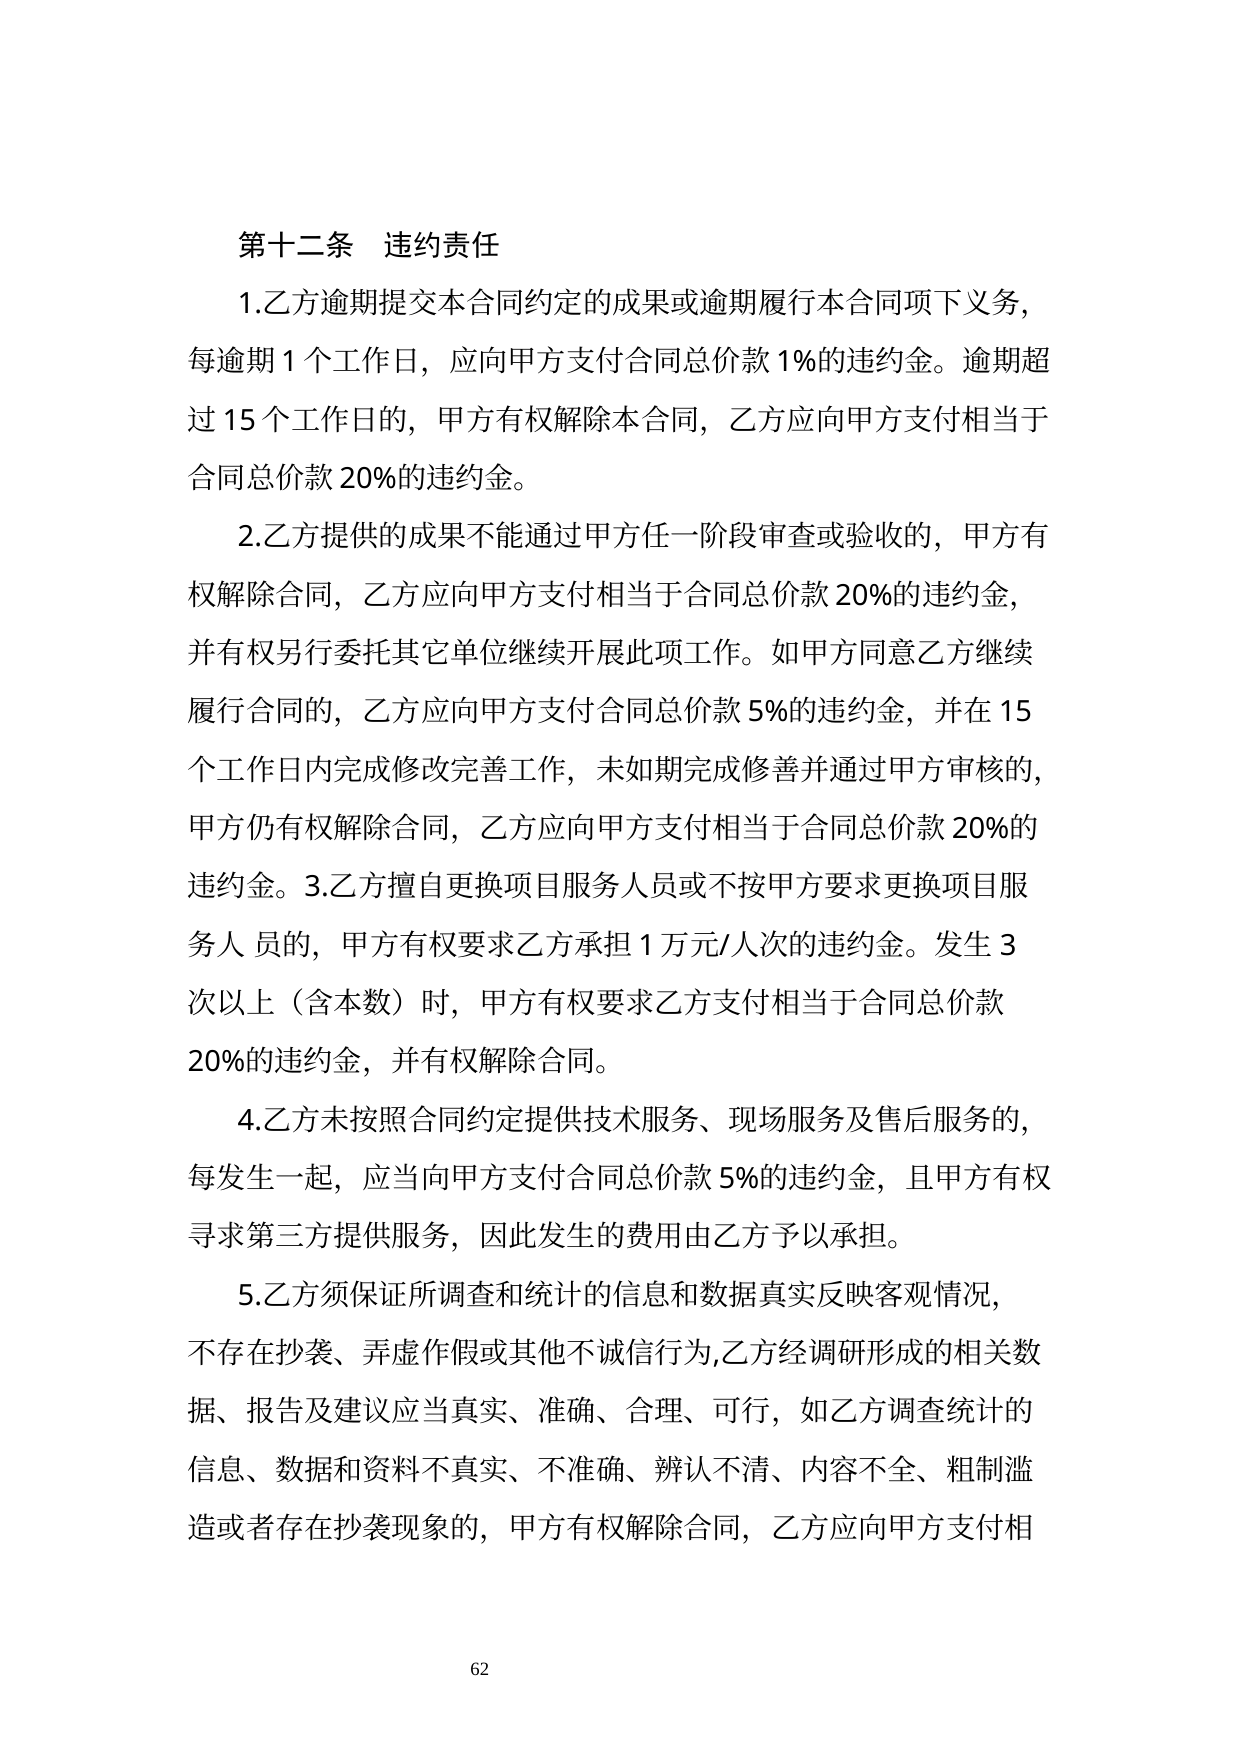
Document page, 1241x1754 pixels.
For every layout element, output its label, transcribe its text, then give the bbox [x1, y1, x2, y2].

text 2.乙方提供的成果不能通过甲方任一阶段审查或验收的，甲方有权解除合同，乙方应向甲方支付相当于合同总价款20%的违约金，并有权另行委托其它单位继续开展此项工作。如甲方同意乙方继续履行合同的，乙方应向甲方支付合同总价款5%的违约金，并在15个工作日内完成修改完善工作，未如期完成修善并通过甲方审核的，甲方仍有权解除合同，乙方应向甲方支付相当于合同总价款20%的违约金。3.乙方擅自更换项目服务人员或不按甲方要求更换项目服务人 员的，甲方有权要求乙方承担1万元/人次的违约金。发生 3 次以上（含本数）时，甲方有权要求乙方支付相当于合同总价款20%的违约金，并有权解除合同。 [187, 500, 1053, 1083]
text 第十二条 违约责任 [187, 208, 1053, 267]
text 1.乙方逾期提交本合同约定的成果或逾期履行本合同项下义务，每逾期1个工作日，应向甲方支付合同总价款1%的违约金。逾期超过15个工作日的，甲方有权解除本合同，乙方应向甲方支付相当于合同总价款20%的违约金。 [187, 267, 1053, 500]
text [187, 1258, 1053, 1550]
text 4.乙方未按照合同约定提供技术服务、现场服务及售后服务的，每发生一起，应当向甲方支付合同总价款5%的违约金，且甲方有权寻求第三方提供服务，因此发生的费用由乙方予以承担。 [187, 1083, 1053, 1258]
